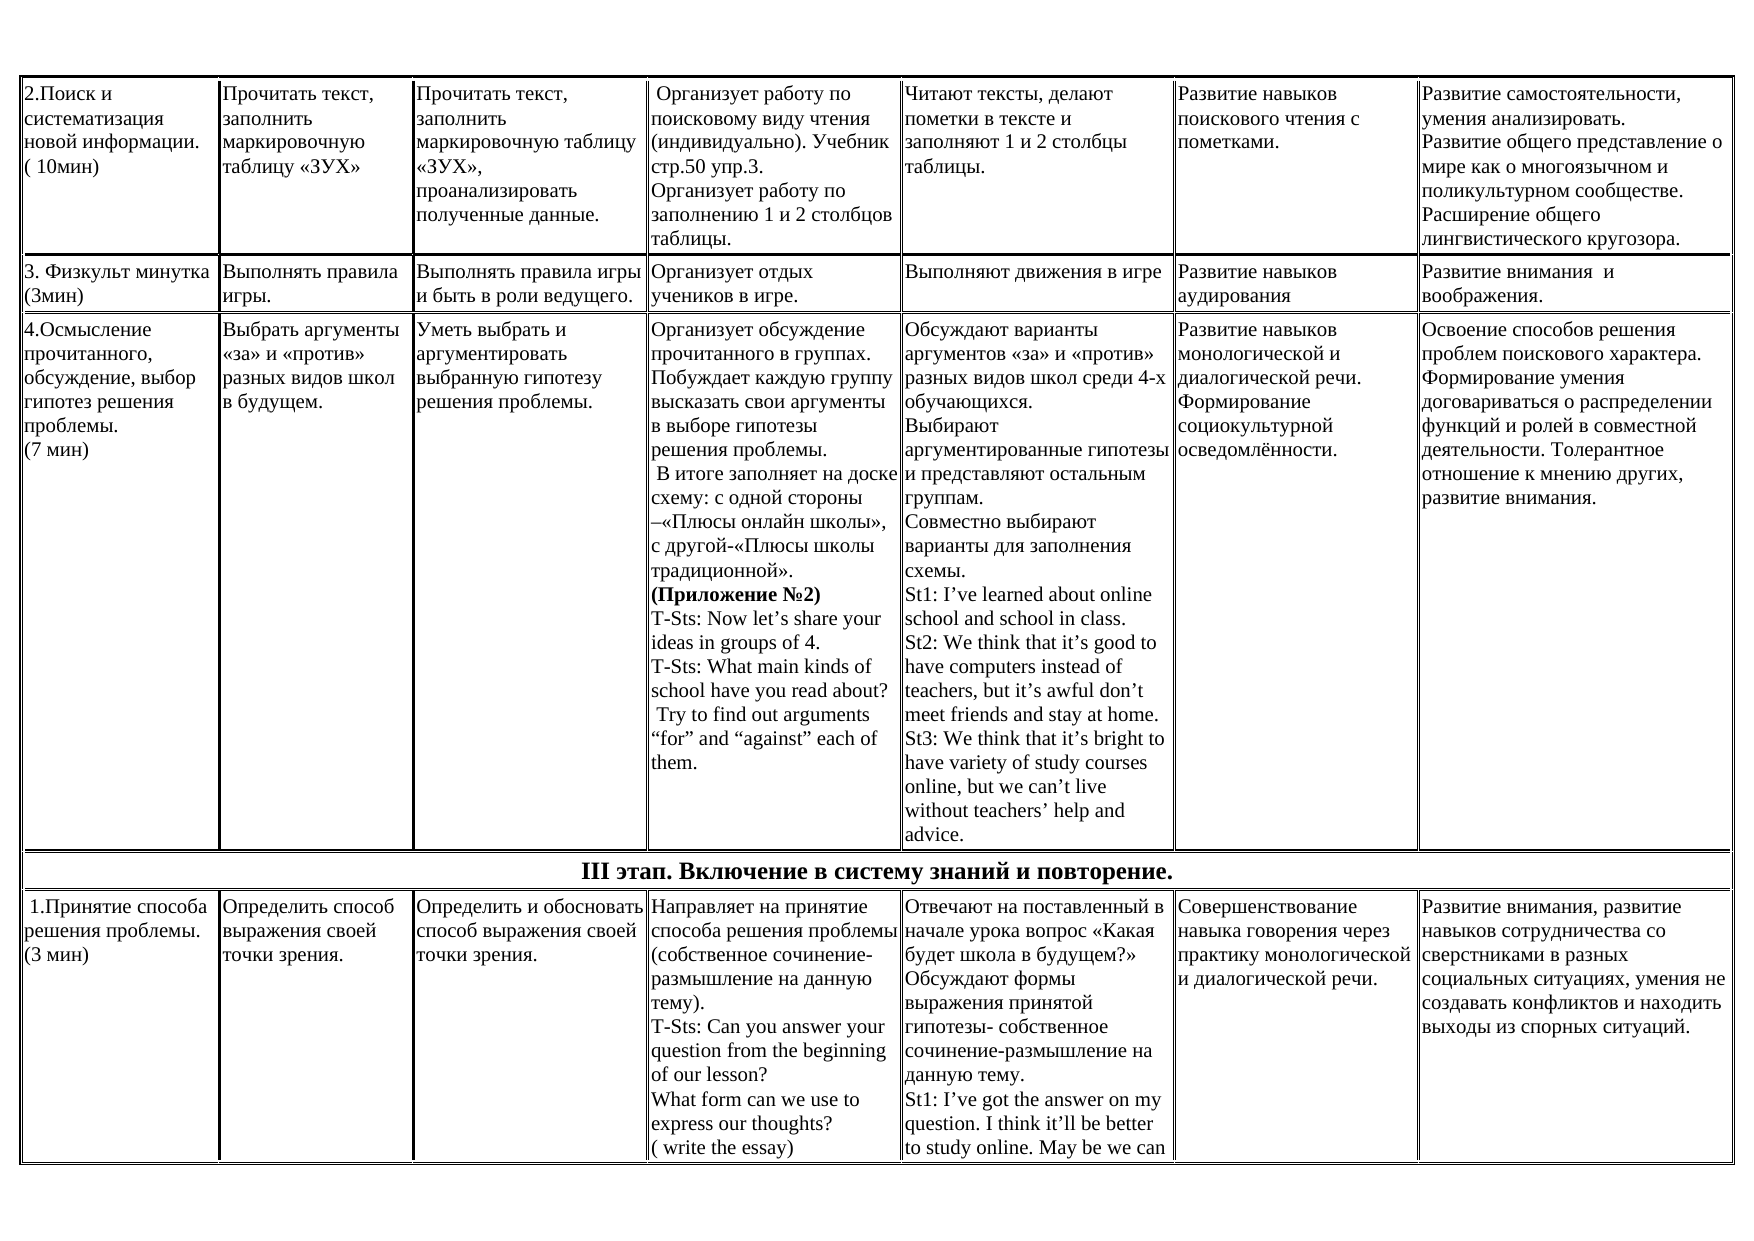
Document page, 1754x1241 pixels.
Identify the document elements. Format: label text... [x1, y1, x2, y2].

table_cell Организует отдых учеников в игре. [649, 256, 900, 311]
table_cell III этап. Включение в систему знаний и повторение. [23, 849, 1732, 888]
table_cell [219, 891, 413, 1162]
table_cell Прочитать текст, заполнить маркировочную таблицу «ЗУХ», проанализировать полученные данные. [413, 78, 648, 253]
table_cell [901, 891, 1174, 1162]
table_cell Читают тексты, делают пометки в тексте и заполняют 1 и 2 столбцы таблицы. [901, 78, 1174, 253]
table_cell Обсуждают варианты аргументов «за» и «против» разных видов школ среди 4-х обучающихся. Выбирают аргументированные гипотезы и представляют остальным группам. Совместно выбирают варианты для заполнения схемы. St1: I’ve learned about online school and school in class. St2: We think that it’s good to have computers instead of teachers, but it’s awful don’t meet friends and stay at home. St3: We think that it’s bright to have variety of study courses online, but we can’t live without teachers’ help and advice. [903, 314, 1173, 849]
table_cell Развитие самостоятельности, умения анализировать. Развитие общего представление о мире как о многоязычном и поликультурном сообществе. Расширение общего лингвистического кругозора. [1419, 78, 1732, 253]
table_cell Развитие навыков монологической и диалогической речи. Формирование социокультурной осведомлённости. [1176, 314, 1417, 849]
table_cell Организует обсуждение прочитанного в группах. Побуждает каждую группу высказать свои аргументы в выборе гипотезы решения проблемы. В итоге заполняет на доске схему: с одной стороны –«Плюсы онлайн школы», с другой-«Плюсы школы традиционной». (Приложение №2) T-Sts: Now let’s share your ideas in groups of 4. T-Sts: What main kinds of school have you read about? Try to find out arguments “for” and “against” each of them. [649, 314, 900, 849]
table_cell Выбрать аргументы «за» и «против» разных видов школ в будущем. [221, 314, 412, 849]
table_cell Выполняют движения в игре [903, 256, 1173, 311]
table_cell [648, 891, 901, 1162]
table_cell Уметь выбрать и аргументировать выбранную гипотезу решения проблемы. [415, 314, 646, 849]
table_cell Организует работу по поисковому виду чтения (индивидуально). Учебник стр.50 упр.3. Организует работу по заполнению 1 и 2 столбцов таблицы. [648, 78, 901, 253]
table_cell Развитие навыков аудирования [1176, 256, 1417, 311]
table_cell Выполнять правила игры и быть в роли ведущего. [415, 256, 646, 311]
table_cell 2.Поиск и систематизация новой информации. ( 10мин) [23, 77, 219, 253]
table_cell Освоение способов решения проблем поискового характера. Формирование умения договариваться о распределении функций и ролей в совместной деятельности. Толерантное отношение к мнению других, развитие внимания. [1419, 311, 1733, 849]
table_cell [1175, 891, 1418, 1162]
table_cell Выполнять правила игры. [221, 256, 412, 311]
table_cell Прочитать текст, заполнить маркировочную таблицу «ЗУХ» [219, 77, 413, 253]
table_cell Развитие внимания и воображения. [1420, 253, 1733, 311]
table_cell Развитие навыков поискового чтения с пометками. [1175, 78, 1418, 253]
table_cell 4.Осмысление прочитанного, обсуждение, выбор гипотез решения проблемы. (7 мин) [21, 311, 219, 849]
table_cell 3. Физкульт минутка (3мин) [21, 253, 218, 311]
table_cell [21, 888, 219, 1162]
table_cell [413, 891, 648, 1162]
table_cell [1419, 888, 1733, 1162]
